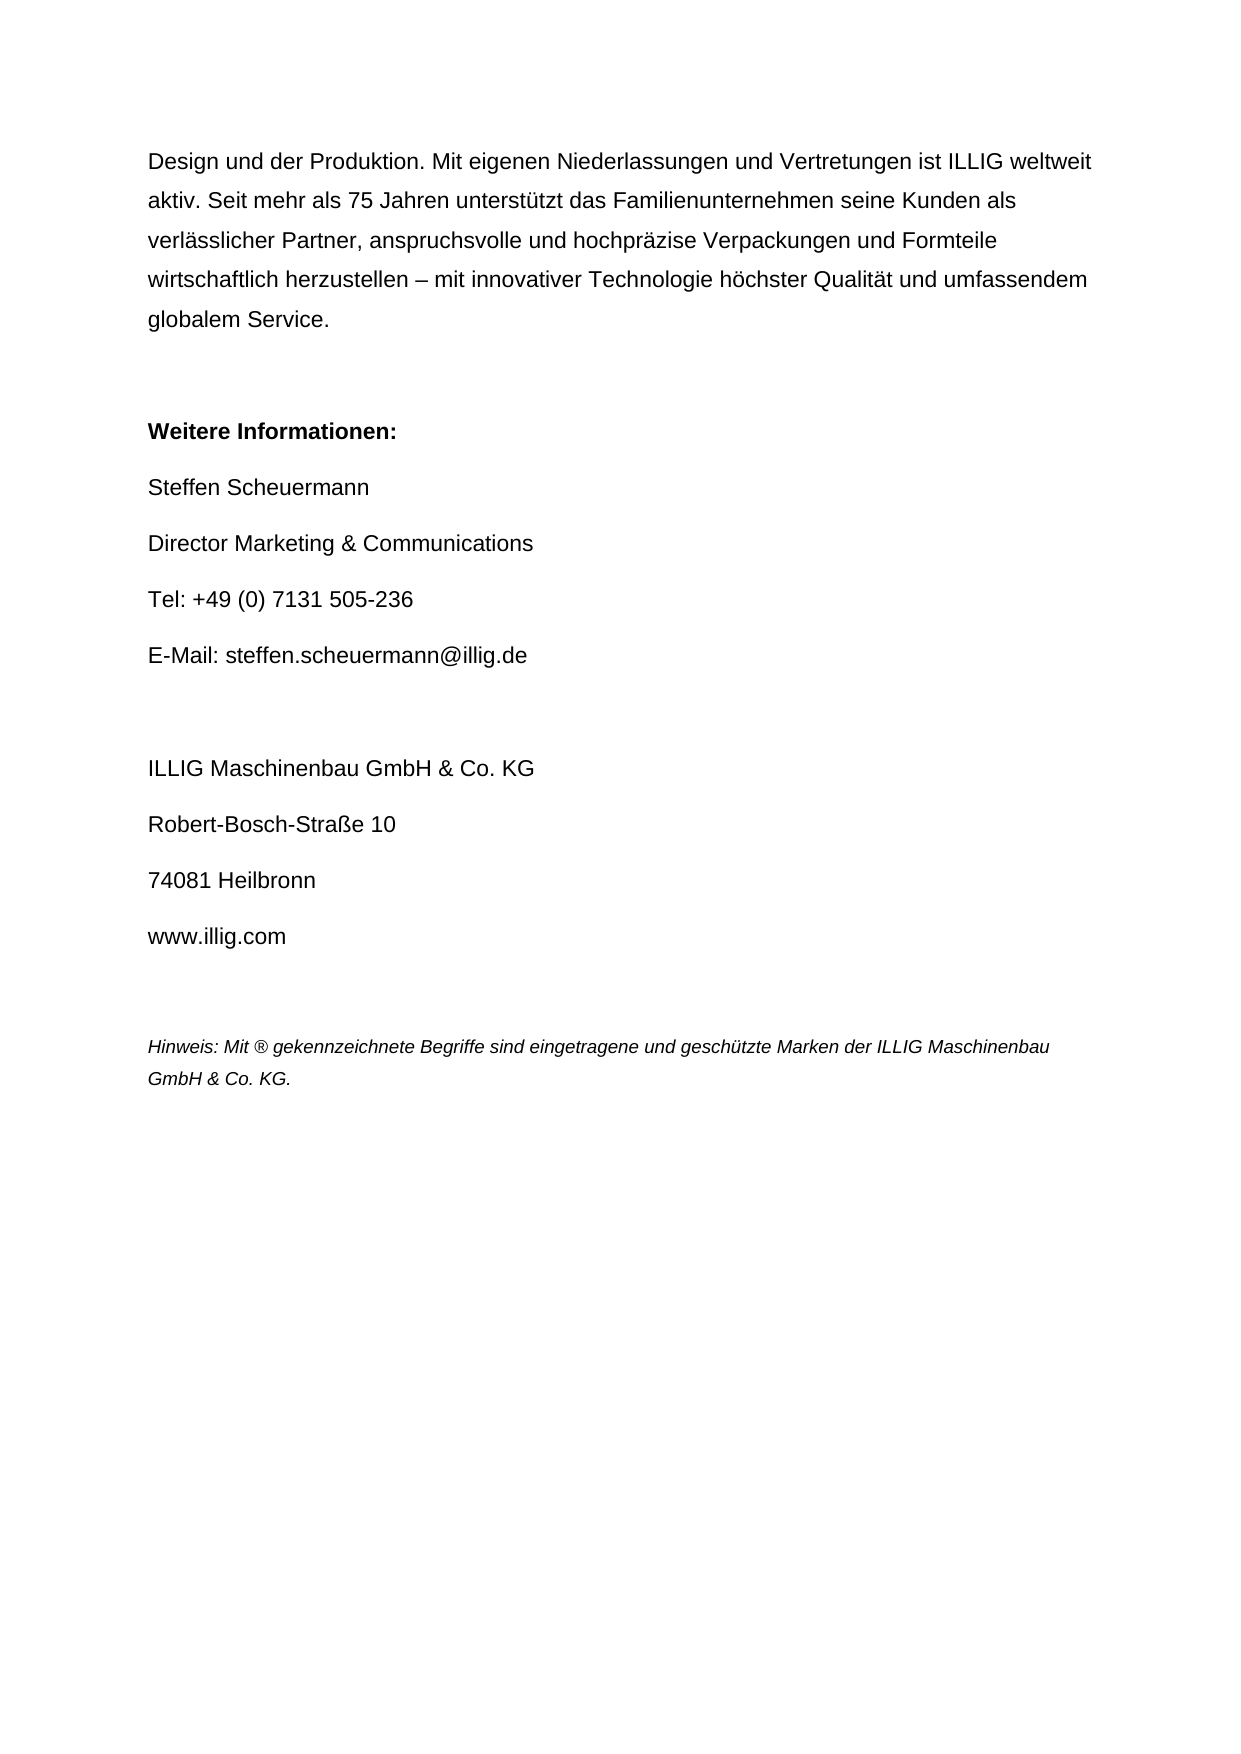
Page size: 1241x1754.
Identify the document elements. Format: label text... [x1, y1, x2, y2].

text Director Marketing & Communications [148, 530, 1093, 556]
text www.illig.com [148, 923, 1093, 949]
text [148, 148, 1093, 332]
text Robert-Bosch-Straße 10 [148, 811, 1093, 837]
text 74081 Heilbronn [148, 867, 1093, 893]
text Hinweis: Mit ® gekennzeichnete Begriffe sind eingetragene und geschützte Marken der ILLIG Maschinenbau GmbH & Co. KG. [148, 1035, 1093, 1089]
text Tel: +49 (0) 7131 505-236 [148, 586, 1093, 613]
text ILLIG Maschinenbau GmbH & Co. KG [148, 755, 1093, 781]
text E-Mail: steffen.scheuermann@illig.de [148, 642, 1093, 669]
text Weitere Informationen: [148, 418, 1093, 444]
text Steffen Scheuermann [148, 474, 1093, 500]
